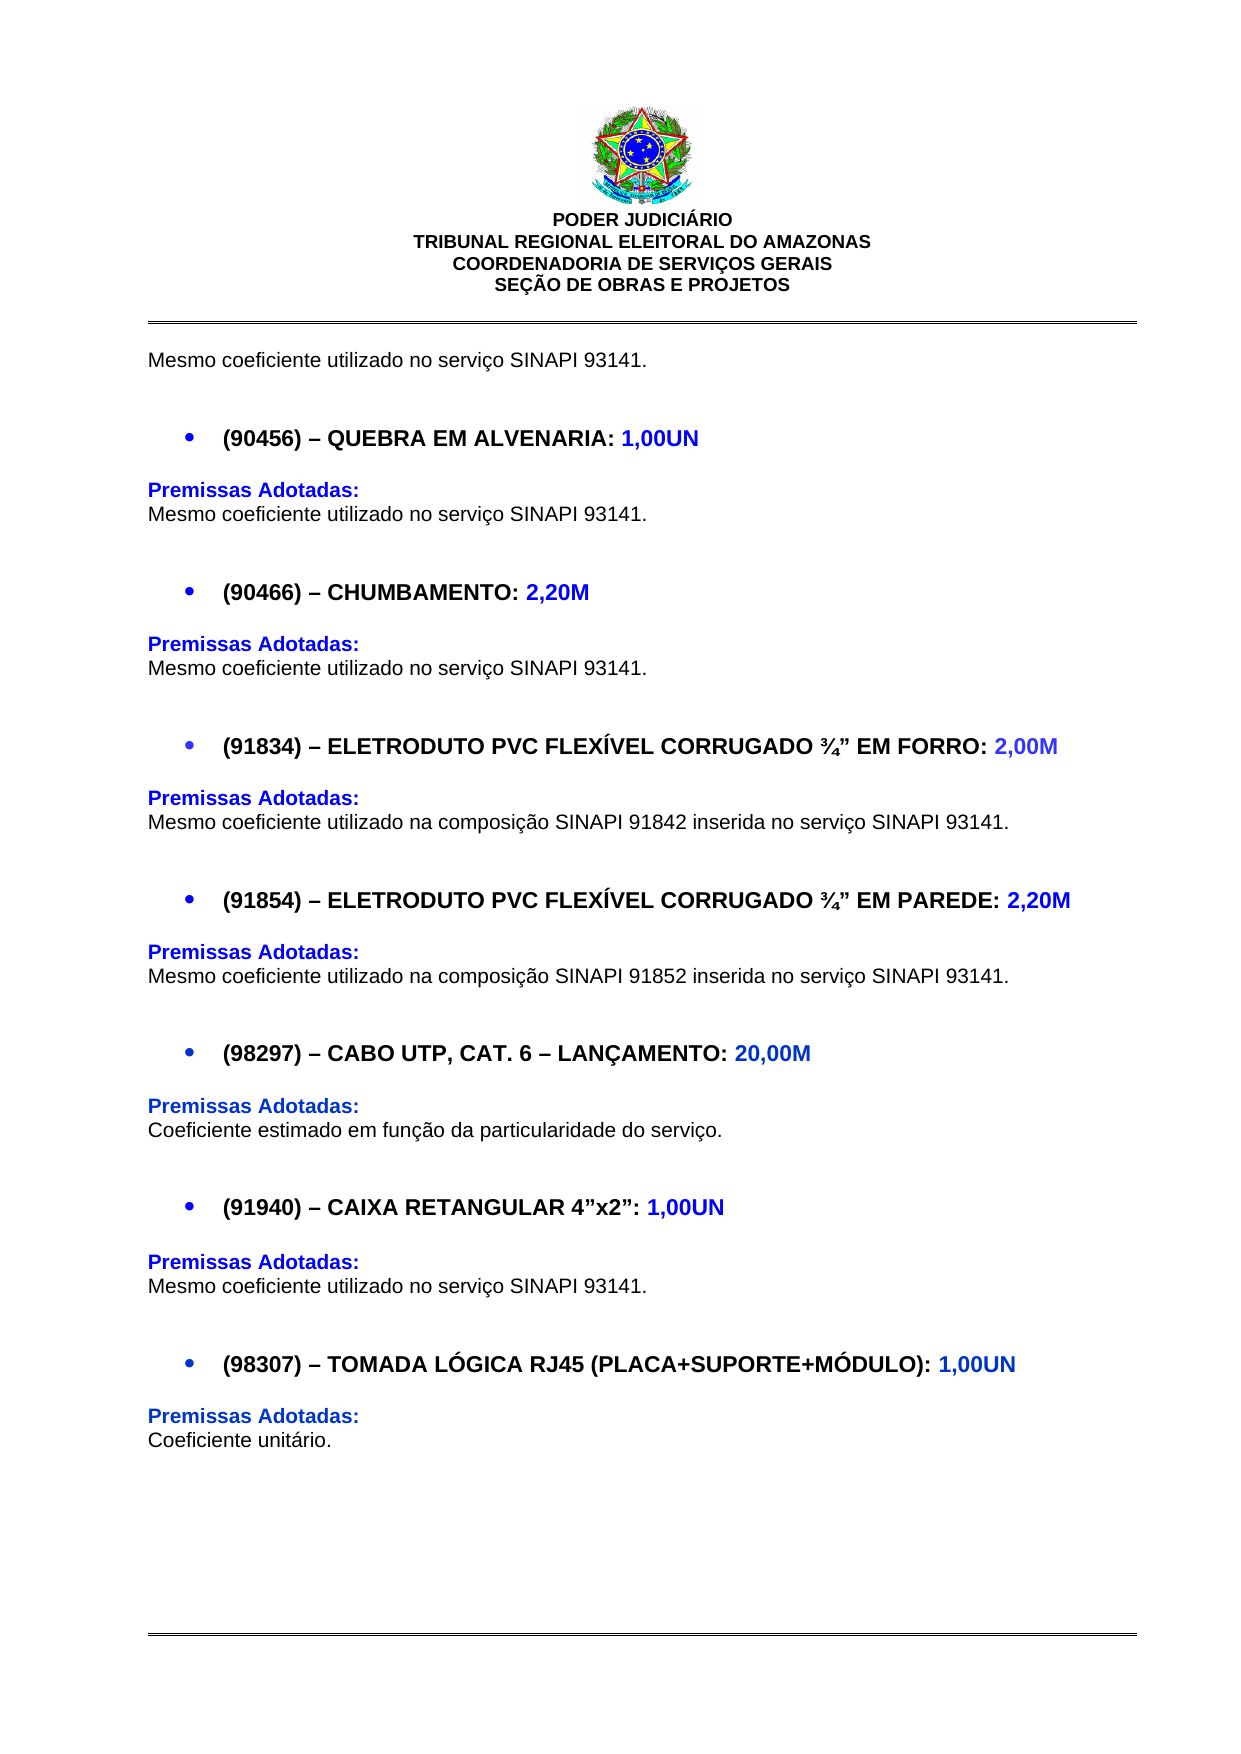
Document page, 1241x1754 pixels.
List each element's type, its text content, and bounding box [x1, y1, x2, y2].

text Coeficiente unitário. [148, 1428, 1137, 1452]
text Mesmo coeficiente utilizado no serviço SINAPI 93141. [148, 1274, 1137, 1298]
list (91940) – CAIXA RETANGULAR 4”x2”: 1,00UN [185, 1194, 1137, 1221]
text Premissas Adotadas: [148, 1250, 1137, 1274]
text Mesmo coeficiente utilizado na composição SINAPI 91852 inserida no serviço SINAPI 93141. [148, 964, 1137, 988]
list (90466) – CHUMBAMENTO: 2,20M [185, 579, 1137, 606]
list (91834) – ELETRODUTO PVC FLEXÍVEL CORRUGADO ¾” EM FORRO: 2,00M [185, 733, 1137, 759]
text Mesmo coeficiente utilizado na composição SINAPI 91842 inserida no serviço SINAPI 93141. [148, 810, 1137, 834]
list (91854) – ELETRODUTO PVC FLEXÍVEL CORRUGADO ¾” EM PAREDE: 2,20M [185, 887, 1137, 913]
list (98297) – CABO UTP, CAT. 6 – LANÇAMENTO: 20,00M [185, 1040, 1137, 1067]
text Premissas Adotadas: [148, 1404, 1137, 1428]
text Premissas Adotadas: [148, 478, 1137, 502]
text Premissas Adotadas: [148, 940, 1137, 964]
list (98307) – TOMADA LÓGICA RJ45 (PLACA+SUPORTE+MÓDULO): 1,00UN [185, 1351, 1137, 1377]
list (90456) – QUEBRA EM ALVENARIA: 1,00UN [185, 425, 1137, 452]
text Premissas Adotadas: [148, 786, 1137, 810]
text Mesmo coeficiente utilizado no serviço SINAPI 93141. [148, 502, 1137, 526]
text Mesmo coeficiente utilizado no serviço SINAPI 93141. [148, 348, 1137, 372]
text Premissas Adotadas: [148, 632, 1137, 656]
text Mesmo coeficiente utilizado no serviço SINAPI 93141. [148, 656, 1137, 680]
text Premissas Adotadas: [148, 1094, 1137, 1118]
text Coeficiente estimado em função da particularidade do serviço. [148, 1118, 1137, 1142]
